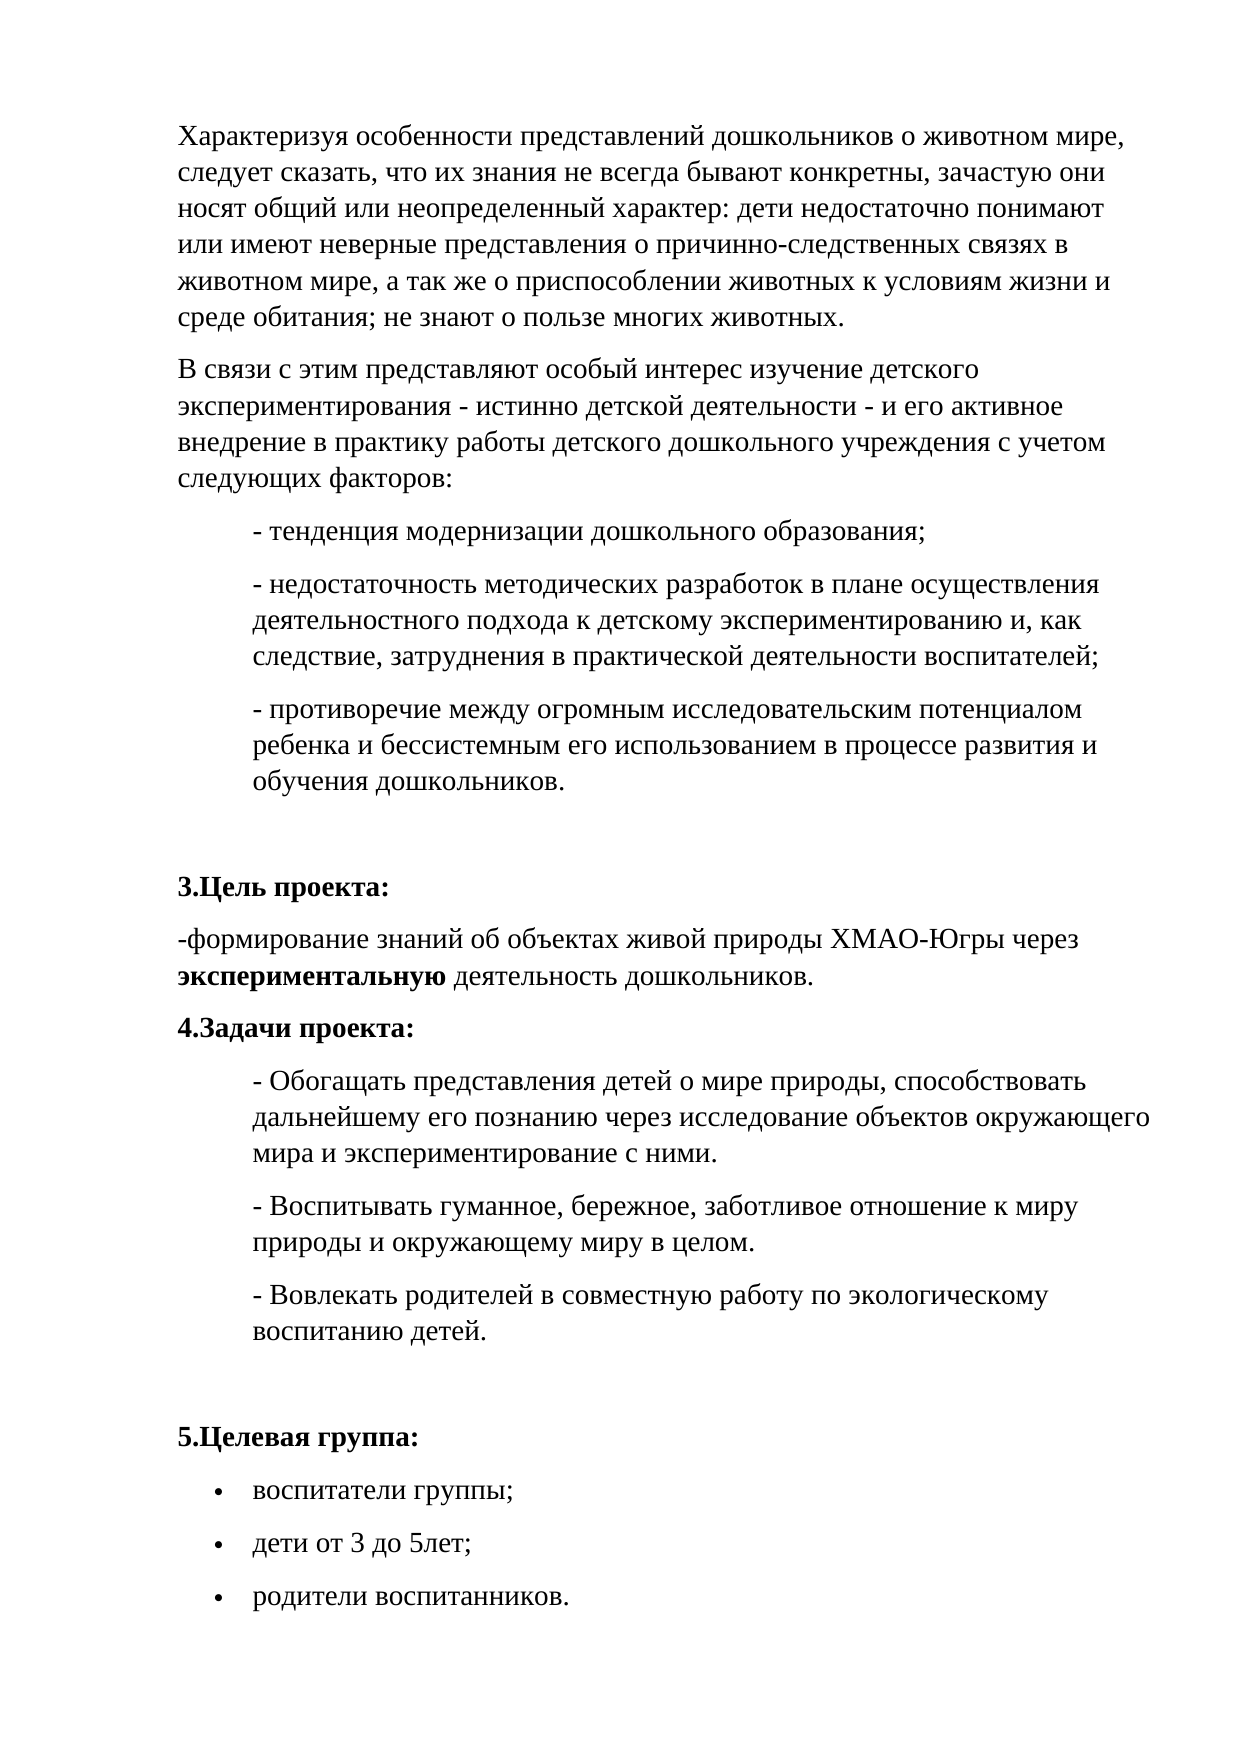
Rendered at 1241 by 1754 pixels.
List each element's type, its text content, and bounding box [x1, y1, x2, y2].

text - тенденция модернизации дошкольного образования; [252, 513, 1152, 546]
text - Воспитывать гуманное, бережное, заботливое отношение к миру природы и окружающему миру в целом. [252, 1188, 1152, 1258]
text 3.Цель проекта: [177, 869, 1152, 902]
text - противоречие между огромным исследовательским потенциалом ребенка и бессистемным его использованием в процессе развития и обучения дошкольников. [252, 691, 1152, 797]
text - недостаточность методических разработок в плане осуществления деятельностного подхода к детскому экспериментированию и, как следствие, затруднения в практической деятельности воспитателей; [252, 566, 1152, 672]
text - Обогащать представления детей о мире природы, способствовать дальнейшему его познанию через исследование объектов окружающего мира и экспериментирование с ними. [252, 1063, 1152, 1169]
text 4.Задачи проекта: [177, 1011, 1152, 1044]
list родители воспитанников. [215, 1578, 1152, 1611]
list воспитатели группы; [215, 1472, 1152, 1506]
text Характеризуя особенности представлений дошкольников о животном мире, следует сказать, что их знания не всегда бывают конкретны, зачастую они носят общий или неопределенный характер: дети недостаточно понимают или имеют неверные представления о причинно-следственных связях в животном мире, а так же о приспособлении животных к условиям жизни и среде обитания; не знают о пользе многих животных. [177, 118, 1152, 332]
text -формирование знаний об объектах живой природы ХМАО-Югры через экспериментальную деятельность дошкольников. [177, 922, 1152, 991]
text 5.Целевая группа: [177, 1419, 1152, 1453]
text - Вовлекать родителей в совместную работу по экологическому воспитанию детей. [252, 1277, 1152, 1347]
text В связи с этим представляют особый интерес изучение детского экспериментирования - истинно детской деятельности - и его активное внедрение в практику работы детского дошкольного учреждения с учетом следующих факторов: [177, 352, 1152, 494]
list дети от 3 до 5лет; [215, 1525, 1152, 1558]
